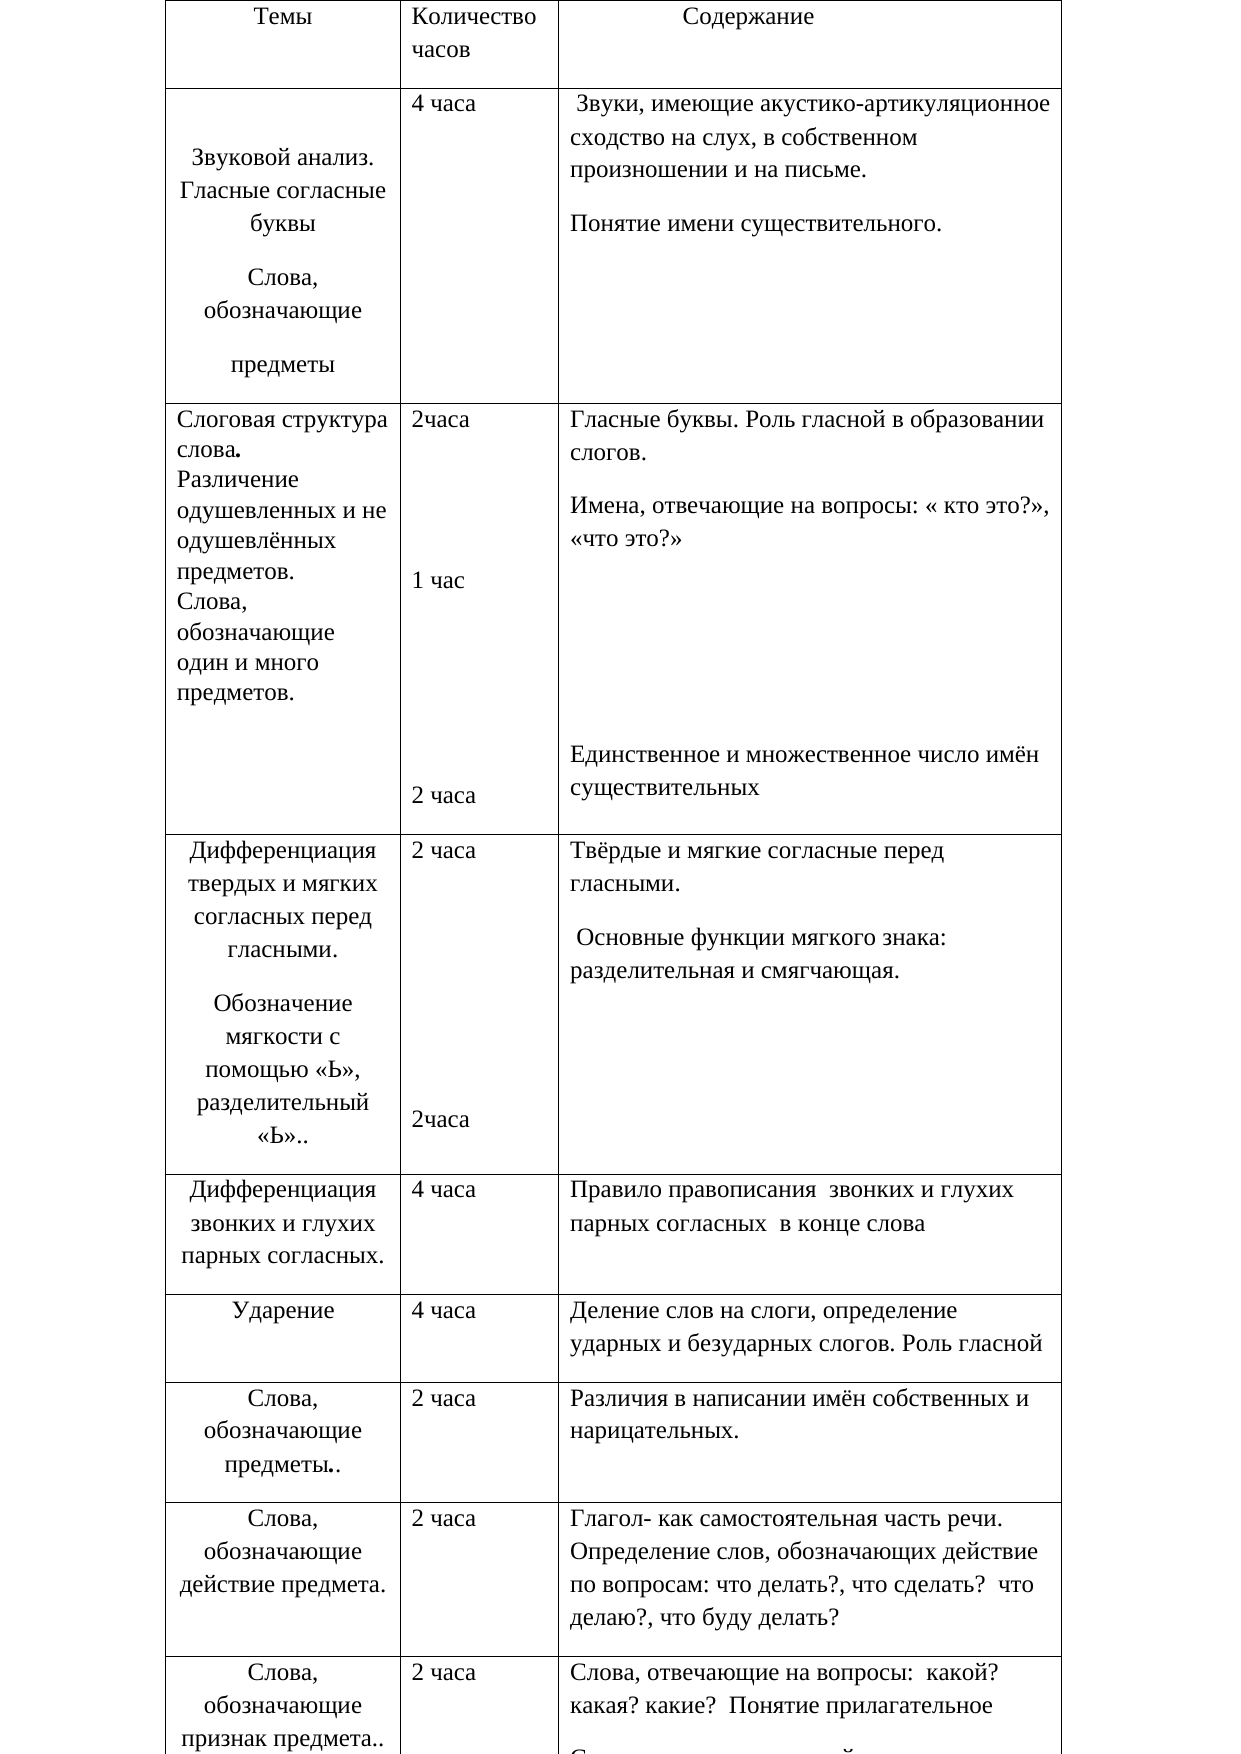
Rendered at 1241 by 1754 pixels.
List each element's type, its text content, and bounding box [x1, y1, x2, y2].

table_cell 2 часа [401, 1383, 558, 1502]
table_cell Звуки, имеющие акустико-артикуляционное сходство на слух, в собственном произношении и на письме. Понятие имени существительного. [559, 89, 1061, 403]
table_cell Слова, обозначающие предметы.. [166, 1383, 400, 1502]
table_cell Слова, обозначающие признак предмета.. [166, 1657, 400, 1754]
table_header Темы [166, 1, 400, 87]
table_cell Твёрдые и мягкие согласные перед гласными. Основные функции мягкого знака: разделительная и смягчающая. [559, 835, 1061, 1173]
table_header Количество часов [401, 1, 558, 87]
table_cell Слоговая структура слова. Различение одушевленных и не одушевлённых предметов. Слова, обозначающие один и много предметов. [166, 404, 400, 834]
table_header Содержание [559, 1, 1061, 87]
table_cell Звуковой анализ. Гласные согласные буквы Слова, обозначающие предметы [166, 89, 400, 403]
table_cell Правило правописания звонких и глухих парных согласных в конце слова [559, 1175, 1061, 1294]
table_cell Глагол- как самостоятельная часть речи. Определение слов, обозначающих действие по вопросам: что делать?, что сделать? что делаю?, что буду делать? [559, 1503, 1061, 1656]
table_cell Слова, обозначающие действие предмета. [166, 1503, 400, 1656]
table_cell Различия в написании имён собственных и нарицательных. [559, 1383, 1061, 1502]
table_cell Слова, отвечающие на вопросы: какой? какая? какие? Понятие прилагательное Составление предложений по опорным словам, по картинкам, с употреблением существительных, прилагательных и глаголов. [559, 1657, 1061, 1754]
table_cell 4 часа [401, 89, 558, 403]
table_cell Ударение [166, 1295, 400, 1382]
table_cell 2часа 1 час 2 часа [401, 404, 558, 834]
table_cell Дифференциация звонких и глухих парных согласных. [166, 1175, 400, 1294]
table_cell 2 часа [401, 1503, 558, 1656]
table_cell 2 часа [401, 1657, 558, 1754]
table_cell Дифференциация твердых и мягких согласных перед гласными. Обозначение мягкости с помощью «Ь», разделительный «Ь».. [166, 835, 400, 1173]
table_cell 2 часа 2часа [401, 835, 558, 1173]
table_cell 4 часа [401, 1175, 558, 1294]
table_cell Деление слов на слоги, определение ударных и безударных слогов. Роль гласной [559, 1295, 1061, 1382]
table_cell Гласные буквы. Роль гласной в образовании слогов. Имена, отвечающие на вопросы: « кто это?», «что это?» Единственное и множественное число имён существительных [559, 404, 1061, 834]
table_cell 4 часа [401, 1295, 558, 1382]
